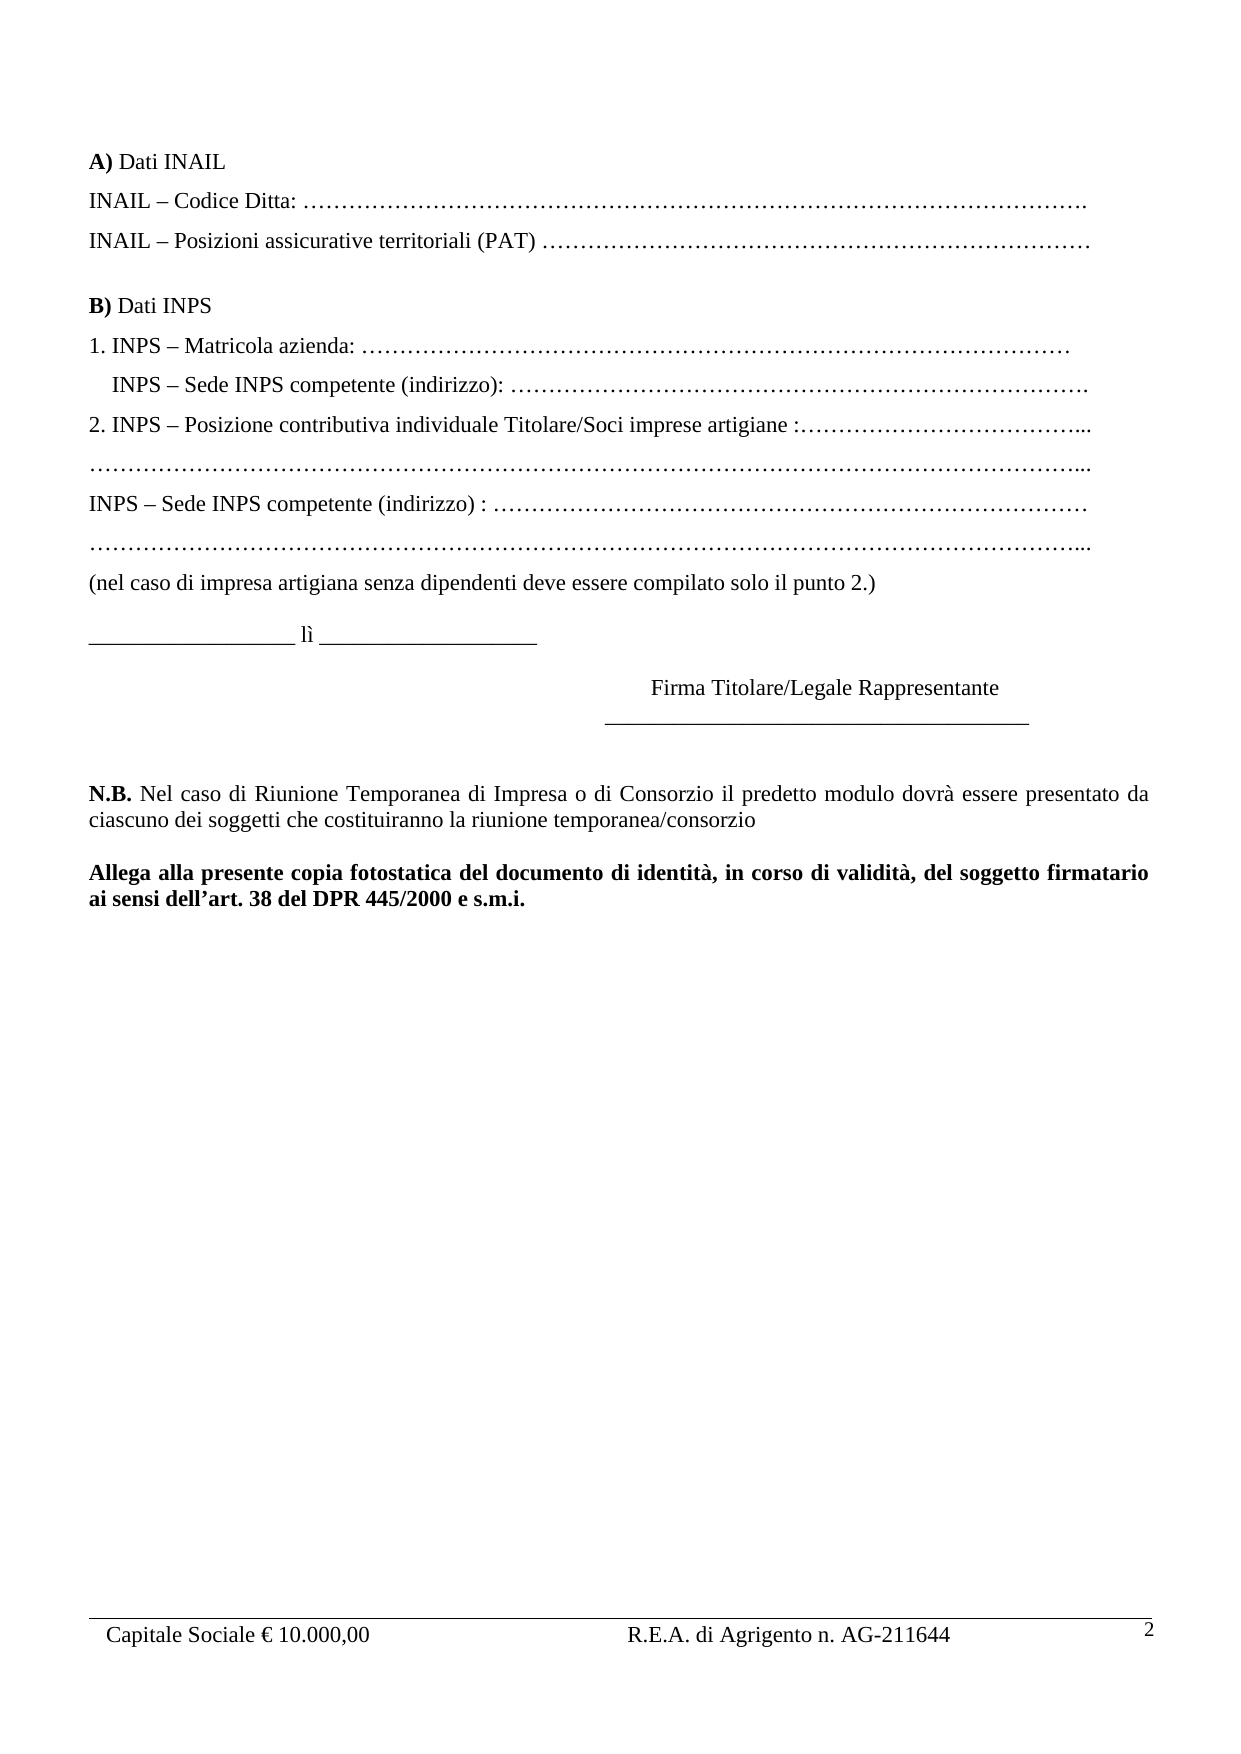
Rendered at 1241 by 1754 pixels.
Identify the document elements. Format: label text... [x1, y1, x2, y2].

text 1. INPS – Matricola azienda: ………………………………………………………………………………… [89, 332, 1152, 358]
text N.B. Nel caso di Riunione Temporanea di Impresa o di Consorzio il predetto modulo dovrà essere presentato da ciascuno dei soggetti che costituiranno la riunione temporanea/consorzio [89, 780, 1152, 832]
text Allega alla presente copia fotostatica del documento di identità, in corso di validità, del soggetto firmatario ai sensi dell’art. 38 del DPR 445/2000 e s.m.i. [89, 859, 1152, 911]
text INPS – Sede INPS competente (indirizzo): …………………………………………………………………. [89, 371, 1152, 398]
text B) Dati INPS [89, 292, 1152, 319]
text INPS – Sede INPS competente (indirizzo) : …………………………………………………………………… [89, 490, 1152, 516]
text (nel caso di impresa artigiana senza dipendenti deve essere compilato solo il punto 2.) [89, 569, 1152, 595]
text Firma Titolare/Legale Rappresentante [605, 674, 1152, 701]
text INAIL – Posizioni assicurative territoriali (PAT) ……………………………………………………………… [89, 227, 1152, 253]
text INAIL – Codice Ditta: …………………………………………………………………………………………. [89, 187, 1152, 213]
text __________________ lì ___________________ [89, 622, 1152, 648]
text _____________________________________ [605, 701, 1152, 727]
text …………………………………………………………………………………………………………………... [89, 529, 1152, 556]
text …………………………………………………………………………………………………………………... [89, 450, 1152, 477]
text A) Dati INAIL [89, 148, 1152, 174]
text 2. INPS – Posizione contributiva individuale Titolare/Soci imprese artigiane :………………………………... [89, 411, 1152, 437]
